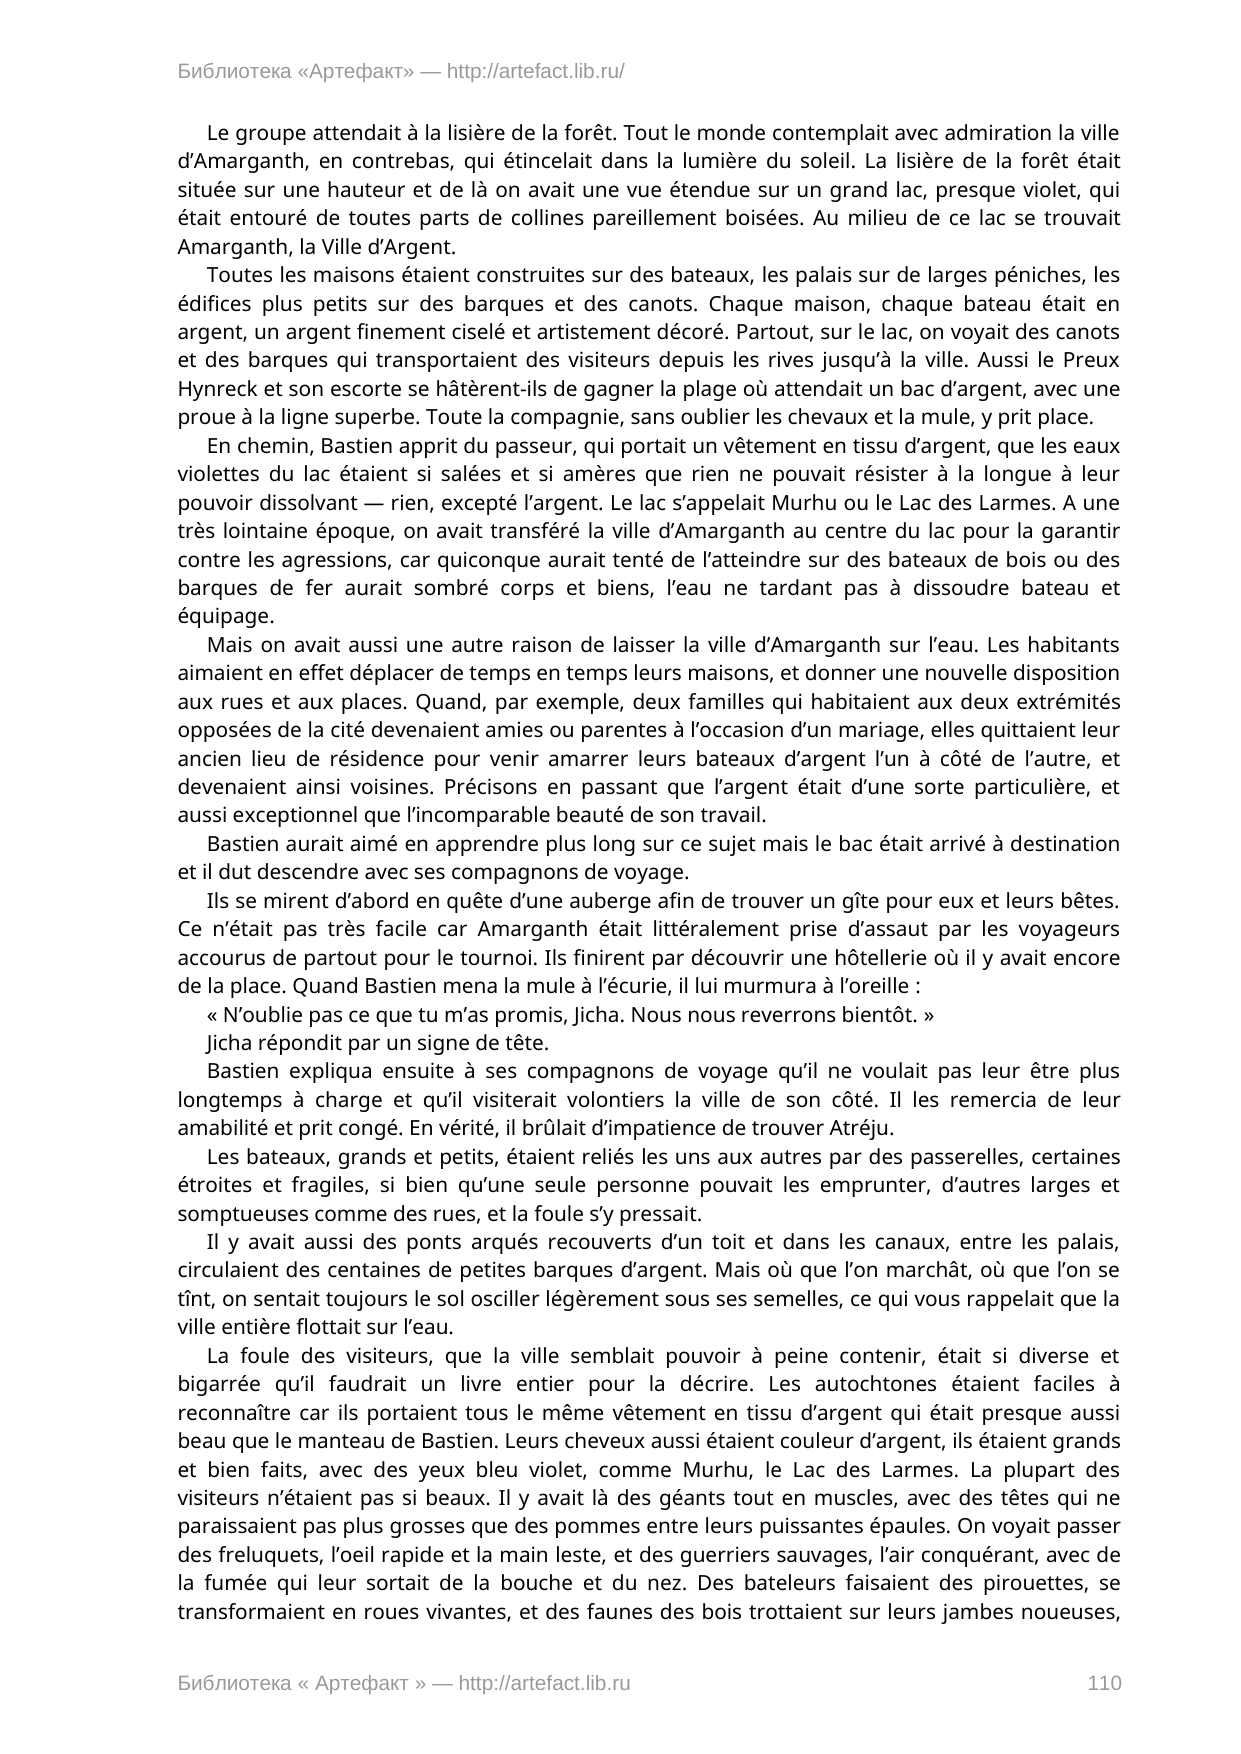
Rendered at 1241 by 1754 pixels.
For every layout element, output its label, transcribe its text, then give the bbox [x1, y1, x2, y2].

text Bastien expliqua ensuite à ses compagnons de voyage qu’il ne voulait pas leur être plus longtemps à charge et qu’il visiterait volontiers la ville de son côté. Il les remercia de leur amabilité et prit congé. En vérité, il brûlait d’impatience de trouver Atréju. [177, 1057, 1122, 1142]
text En chemin, Bastien apprit du passeur, qui portait un vêtement en tissu d’argent, que les eaux violettes du lac étaient si salées et si amères que rien ne pouvait résister à la longue à leur pouvoir dissolvant — rien, excepté l’argent. Le lac s’appelait Murhu ou le Lac des Larmes. A une très lointaine époque, on avait transféré la ville d’Amarganth au centre du lac pour la garantir contre les agressions, car quiconque aurait tenté de l’atteindre sur des bateaux de bois ou des barques de fer aurait sombré corps et biens, l’eau ne tardant pas à dissoudre bateau et équipage. [177, 431, 1122, 630]
text Toutes les maisons étaient construites sur des bateaux, les palais sur de larges péniches, les édifices plus petits sur des barques et des canots. Chaque maison, chaque bateau était en argent, un argent finement ciselé et artistement décoré. Partout, sur le lac, on voyait des canots et des barques qui transportaient des visiteurs depuis les rives jusqu’à la ville. Aussi le Preux Hynreck et son escorte se hâtèrent-ils de gagner la plage où attendait un bac d’argent, avec une proue à la ligne superbe. Toute la compagnie, sans oublier les chevaux et la mule, y prit place. [177, 260, 1122, 431]
text « N’oublie pas ce que tu m’as promis, Jicha. Nous nous reverrons bientôt. » [177, 1000, 1122, 1028]
text Le groupe attendait à la lisière de la forêt. Tout le monde contemplait avec admiration la ville d’Amarganth, en contrebas, qui étincelait dans la lumière du soleil. La lisière de la forêt était située sur une hauteur et de là on avait une vue étendue sur un grand lac, presque violet, qui était entouré de toutes parts de collines pareillement boisées. Au milieu de ce lac se trouvait Amarganth, la Ville d’Argent. [177, 118, 1122, 260]
text Il y avait aussi des ponts arqués recouverts d’un toit et dans les canaux, entre les palais, circulaient des centaines de petites barques d’argent. Mais où que l’on marchât, où que l’on se tînt, on sentait toujours le sol osciller légèrement sous ses semelles, ce qui vous rappelait que la ville entière flottait sur l’eau. [177, 1227, 1122, 1341]
text Mais on avait aussi une autre raison de laisser la ville d’Amarganth sur l’eau. Les habitants aimaient en effet déplacer de temps en temps leurs maisons, et donner une nouvelle disposition aux rues et aux places. Quand, par exemple, deux familles qui habitaient aux deux extrémités opposées de la cité devenaient amies ou parentes à l’occasion d’un mariage, elles quittaient leur ancien lieu de résidence pour venir amarrer leurs bateaux d’argent l’un à côté de l’autre, et devenaient ainsi voisines. Précisons en passant que l’argent était d’une sorte particulière, et aussi exceptionnel que l’incomparable beauté de son travail. [177, 630, 1122, 829]
text Jicha répondit par un signe de tête. [177, 1028, 1122, 1057]
text Les bateaux, grands et petits, étaient reliés les uns aux autres par des passerelles, certaines étroites et fragiles, si bien qu’une seule personne pouvait les emprunter, d’autres larges et somptueuses comme des rues, et la foule s’y pressait. [177, 1142, 1122, 1227]
text Bastien aurait aimé en apprendre plus long sur ce sujet mais le bac était arrivé à destination et il dut descendre avec ses compagnons de voyage. [177, 829, 1122, 886]
text Ils se mirent d’abord en quête d’une auberge afin de trouver un gîte pour eux et leurs bêtes. Ce n’était pas très facile car Amarganth était littéralement prise d’assaut par les voyageurs accourus de partout pour le tournoi. Ils finirent par découvrir une hôtellerie où il y avait encore de la place. Quand Bastien mena la mule à l’écurie, il lui murmura à l’oreille : [177, 886, 1122, 1000]
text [177, 1341, 1122, 1625]
